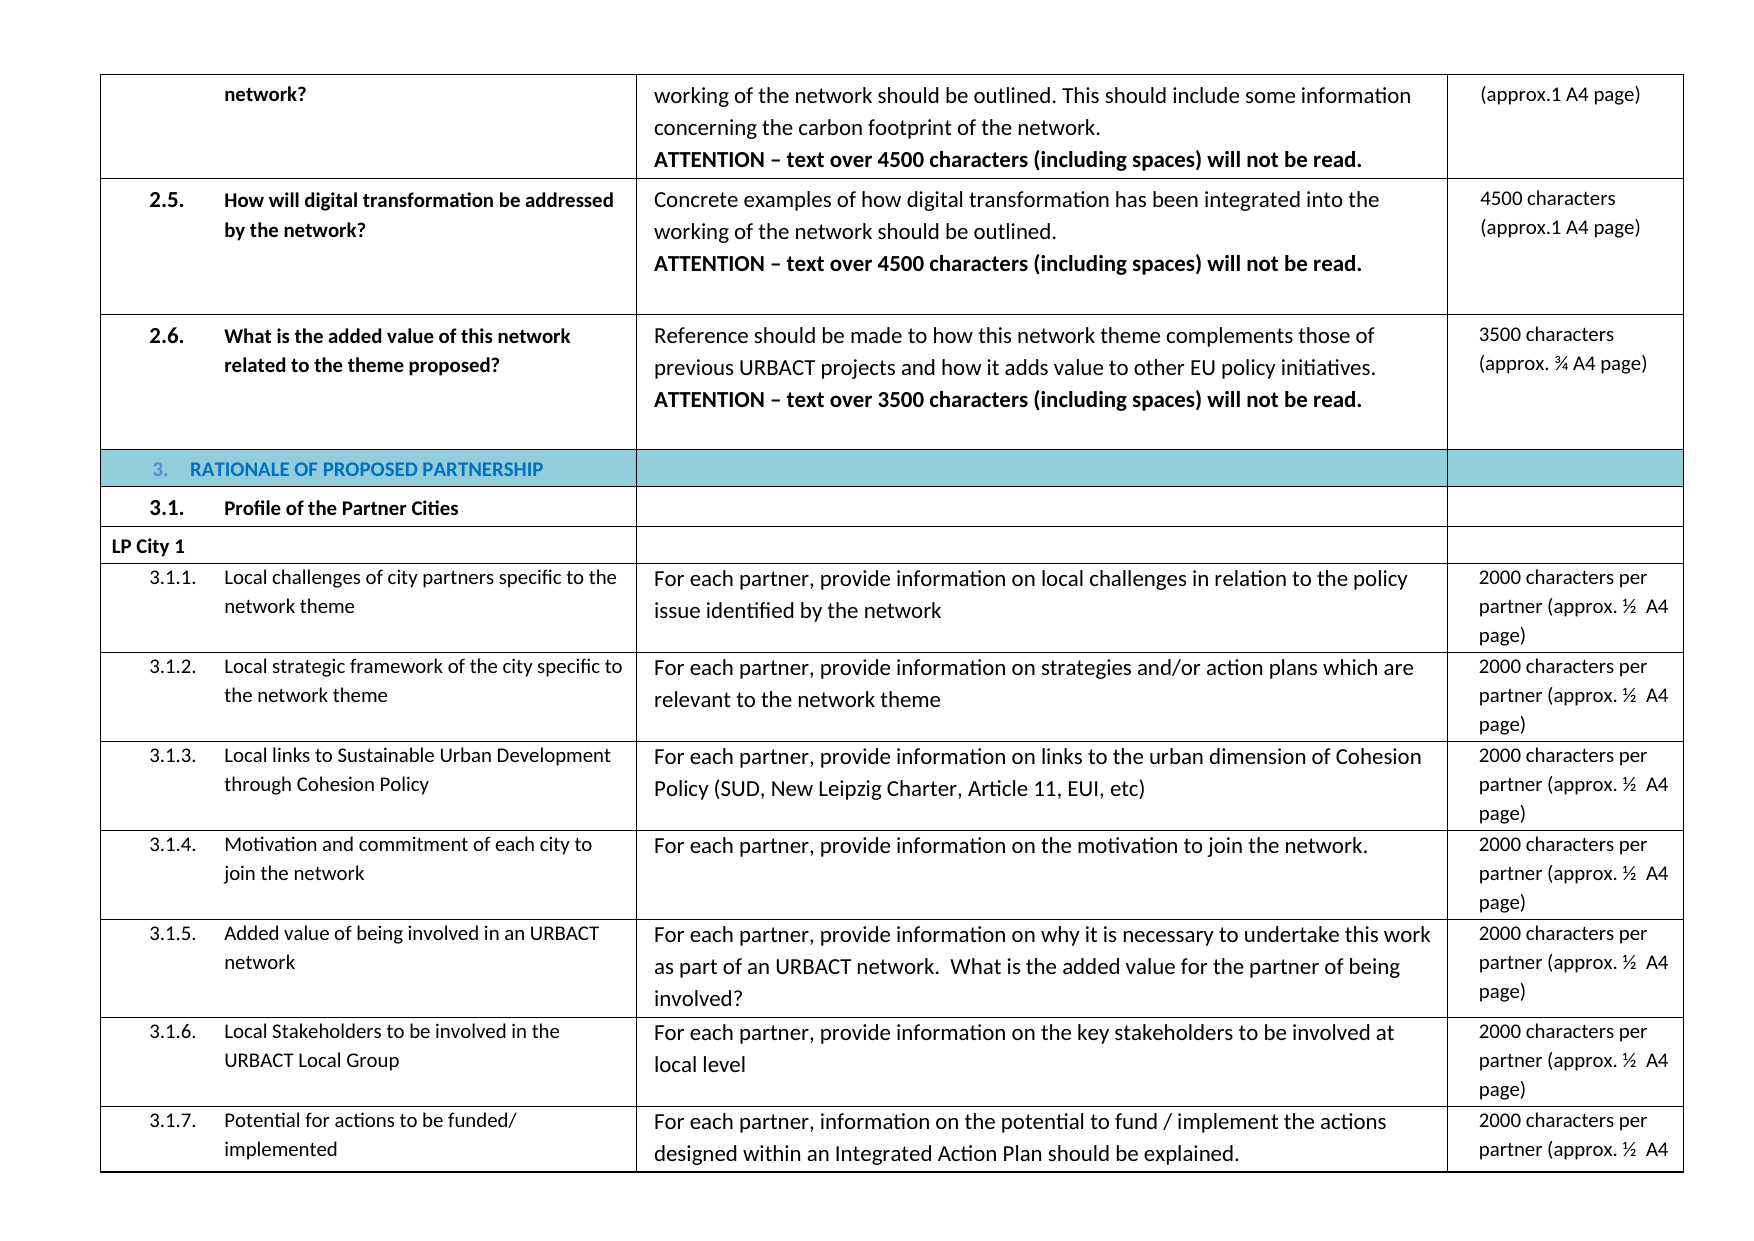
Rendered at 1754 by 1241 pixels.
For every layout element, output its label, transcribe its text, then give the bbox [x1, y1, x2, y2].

table_cell How will digital transformation be addressed by the network? [101, 179, 636, 313]
table_cell Local strategic framework of the city specific to the network theme [101, 653, 636, 741]
table_cell 2000 characters per partner (approx. ½ A4 page) [1448, 831, 1683, 919]
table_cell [637, 1107, 1447, 1171]
table_cell [637, 527, 1447, 563]
table_cell Local links to Sustainable Urban Development through Cohesion Policy [101, 742, 636, 830]
table_cell [637, 487, 1447, 526]
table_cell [101, 1107, 636, 1171]
table_cell [1448, 487, 1683, 526]
table_cell [637, 450, 1447, 486]
table_cell For each partner, provide information on strategies and/or action plans which are relevant to the network theme [637, 653, 1447, 741]
table_cell Added value of being involved in an URBACT network [101, 920, 636, 1017]
table_cell For each partner, provide information on why it is necessary to undertake this work as part of an URBACT network. What is the added value for the partner of being involved? [637, 920, 1447, 1017]
table_cell For each partner, provide information on links to the urban dimension of Cohesion Policy (SUD, New Leipzig Charter, Article 11, EUI, etc) [637, 742, 1447, 830]
table_cell Reference should be made to how this network theme complements those of previous URBACT projects and how it adds value to other EU policy initiatives. ATTENTION – text over 3500 characters (including spaces) will not be read. [637, 315, 1447, 449]
table_cell Profile of the Partner Cities [101, 487, 636, 526]
table_cell 2000 characters per partner (approx. ½ A4 page) [1448, 920, 1683, 1017]
table_cell What is the added value of this network related to the theme proposed? [101, 315, 636, 449]
table_cell LP City 1 [101, 527, 636, 563]
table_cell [1448, 75, 1683, 178]
table_cell For each partner, provide information on the motivation to join the network. [637, 831, 1447, 919]
table_cell Local Stakeholders to be involved in the URBACT Local Group [101, 1018, 636, 1106]
table_cell 2000 characters per partner (approx. ½ A4 page) [1448, 742, 1683, 830]
table_cell Concrete examples of how digital transformation has been integrated into the working of the network should be outlined. ATTENTION – text over 4500 characters (including spaces) will not be read. [637, 179, 1447, 313]
table_cell Local challenges of city partners specific to the network theme [101, 564, 636, 652]
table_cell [1448, 1107, 1683, 1171]
table_cell [1448, 527, 1683, 563]
table_cell 2000 characters per partner (approx. ½ A4 page) [1448, 1018, 1683, 1106]
table_cell 2000 characters per partner (approx. ½ A4 page) [1448, 653, 1683, 741]
table_cell RATIONALE OF PROPOSED PARTNERSHIP [101, 450, 636, 486]
table_cell 4500 characters (approx.1 A4 page) [1448, 179, 1683, 313]
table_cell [637, 75, 1447, 178]
table_cell Motivation and commitment of each city to join the network [101, 831, 636, 919]
table_cell [1448, 450, 1683, 486]
table_cell For each partner, provide information on local challenges in relation to the policy issue identified by the network [637, 564, 1447, 652]
table_cell For each partner, provide information on the key stakeholders to be involved at local level [637, 1018, 1447, 1106]
table_cell 3500 characters (approx. ¾ A4 page) [1448, 315, 1683, 449]
table_cell 2000 characters per partner (approx. ½ A4 page) [1448, 564, 1683, 652]
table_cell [101, 75, 636, 178]
